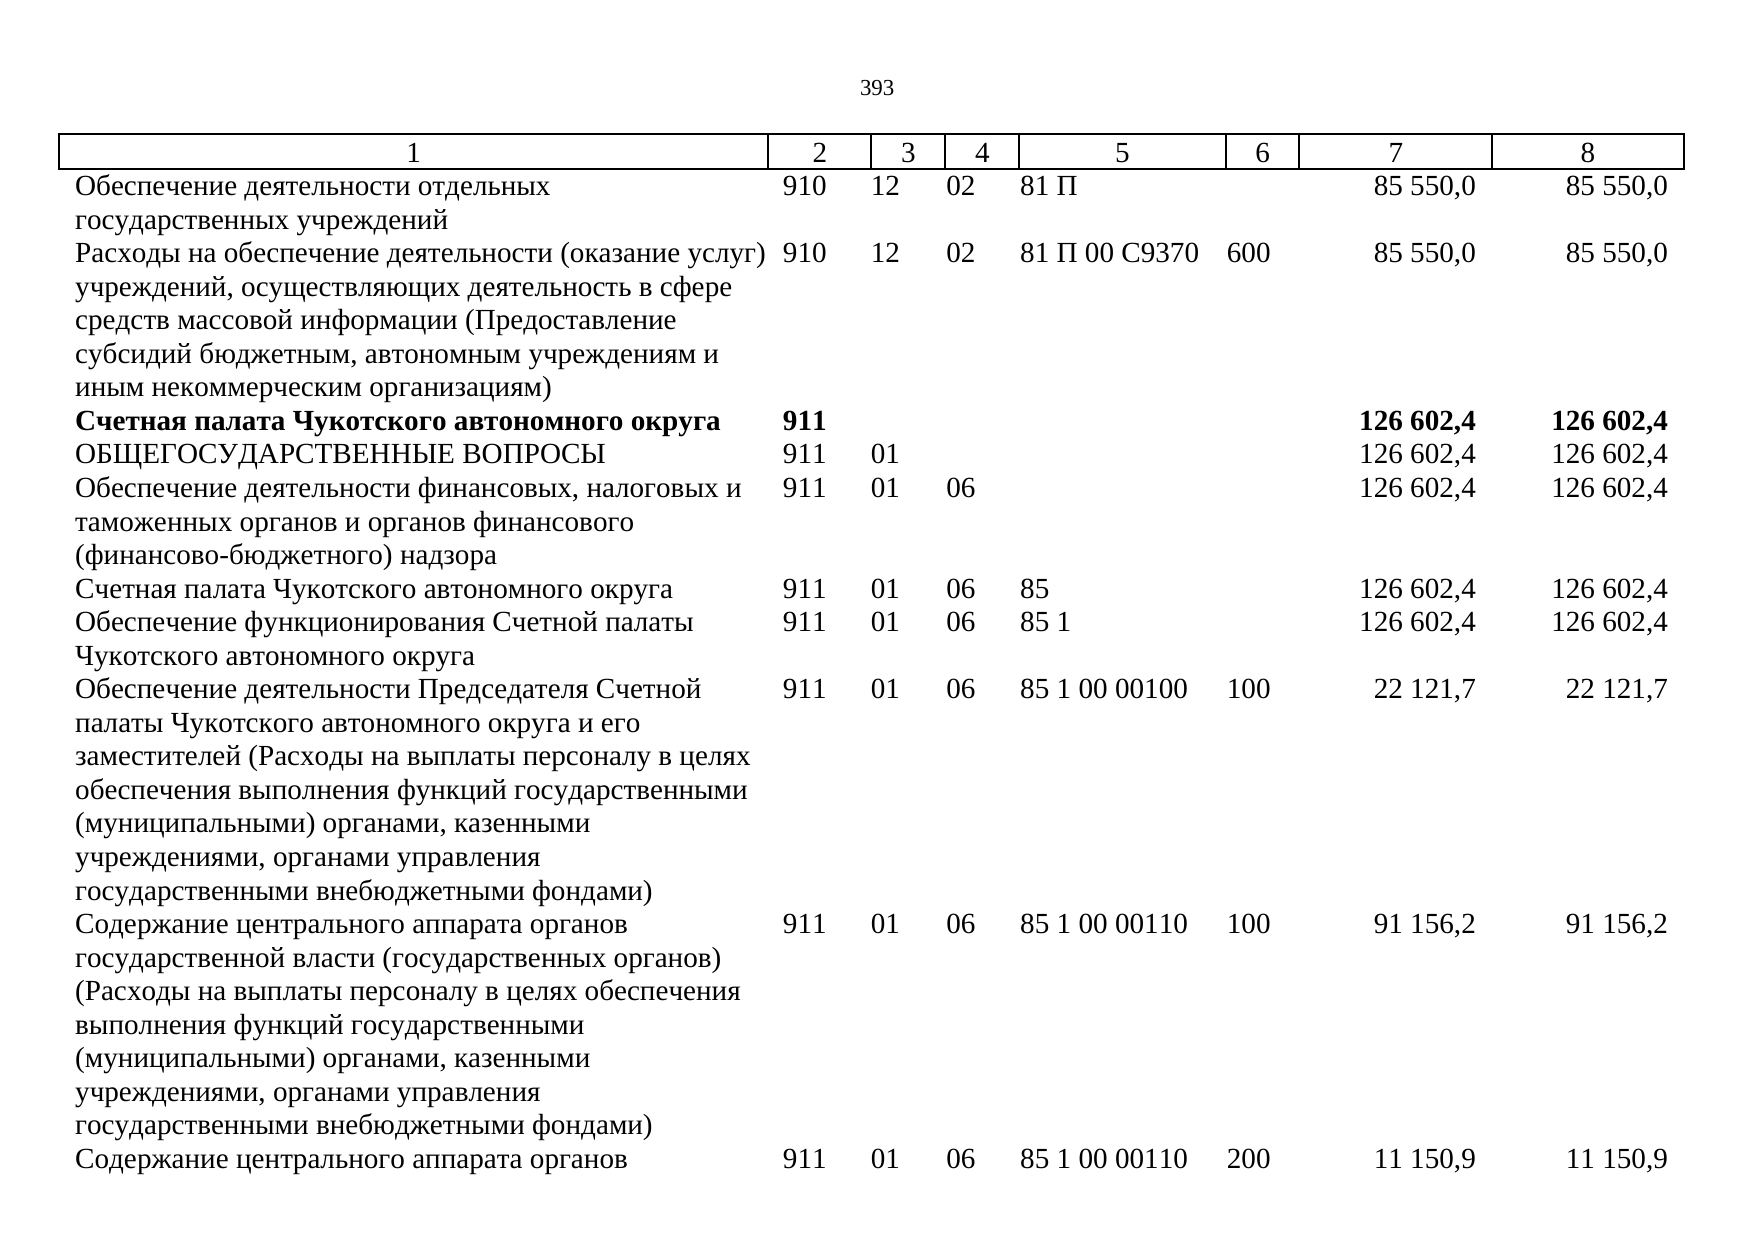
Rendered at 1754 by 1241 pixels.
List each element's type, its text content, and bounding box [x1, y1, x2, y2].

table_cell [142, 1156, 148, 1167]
table_header 2 [769, 135, 870, 168]
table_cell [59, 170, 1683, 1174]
table_header 5 [1020, 135, 1225, 168]
table_header 4 [946, 135, 1018, 168]
table_header 6 [1227, 135, 1298, 168]
table_header 8 [1493, 135, 1683, 168]
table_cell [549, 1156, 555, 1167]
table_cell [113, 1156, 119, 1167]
table_header 7 [1300, 135, 1491, 168]
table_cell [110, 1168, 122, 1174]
table_header 1 [60, 135, 767, 168]
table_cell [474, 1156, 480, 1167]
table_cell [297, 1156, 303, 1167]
table_header 3 [872, 135, 944, 168]
